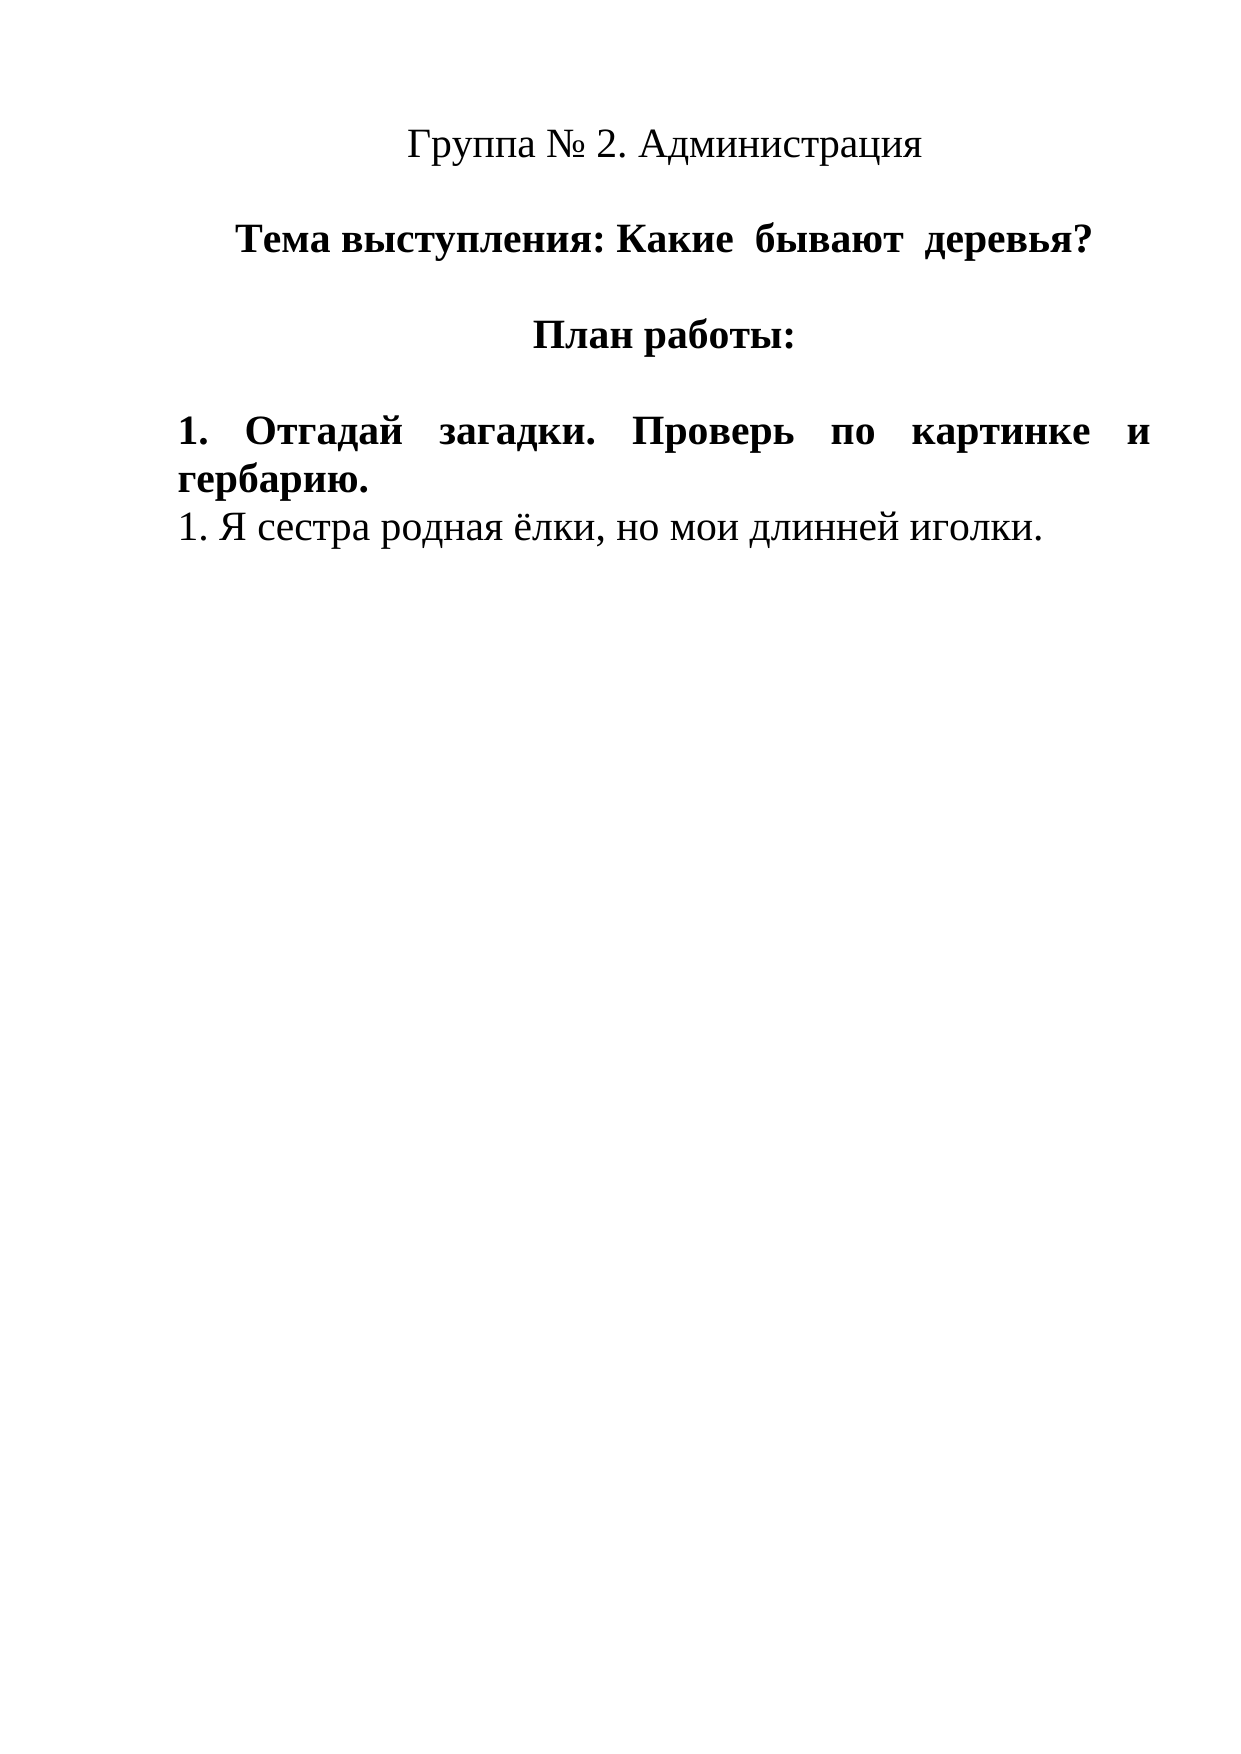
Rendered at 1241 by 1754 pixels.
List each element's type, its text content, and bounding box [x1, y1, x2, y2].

text 1. Отгадай загадки. Проверь по картинке и гербарию. [177, 406, 1152, 501]
text План работы: [177, 310, 1152, 358]
text Группа № 2. Администрация [177, 118, 1152, 166]
text Тема выступления: Какие бывают деревья? [177, 214, 1152, 262]
text 1. Я сестра родная ёлки, но мои длинней иголки. [177, 501, 1152, 549]
